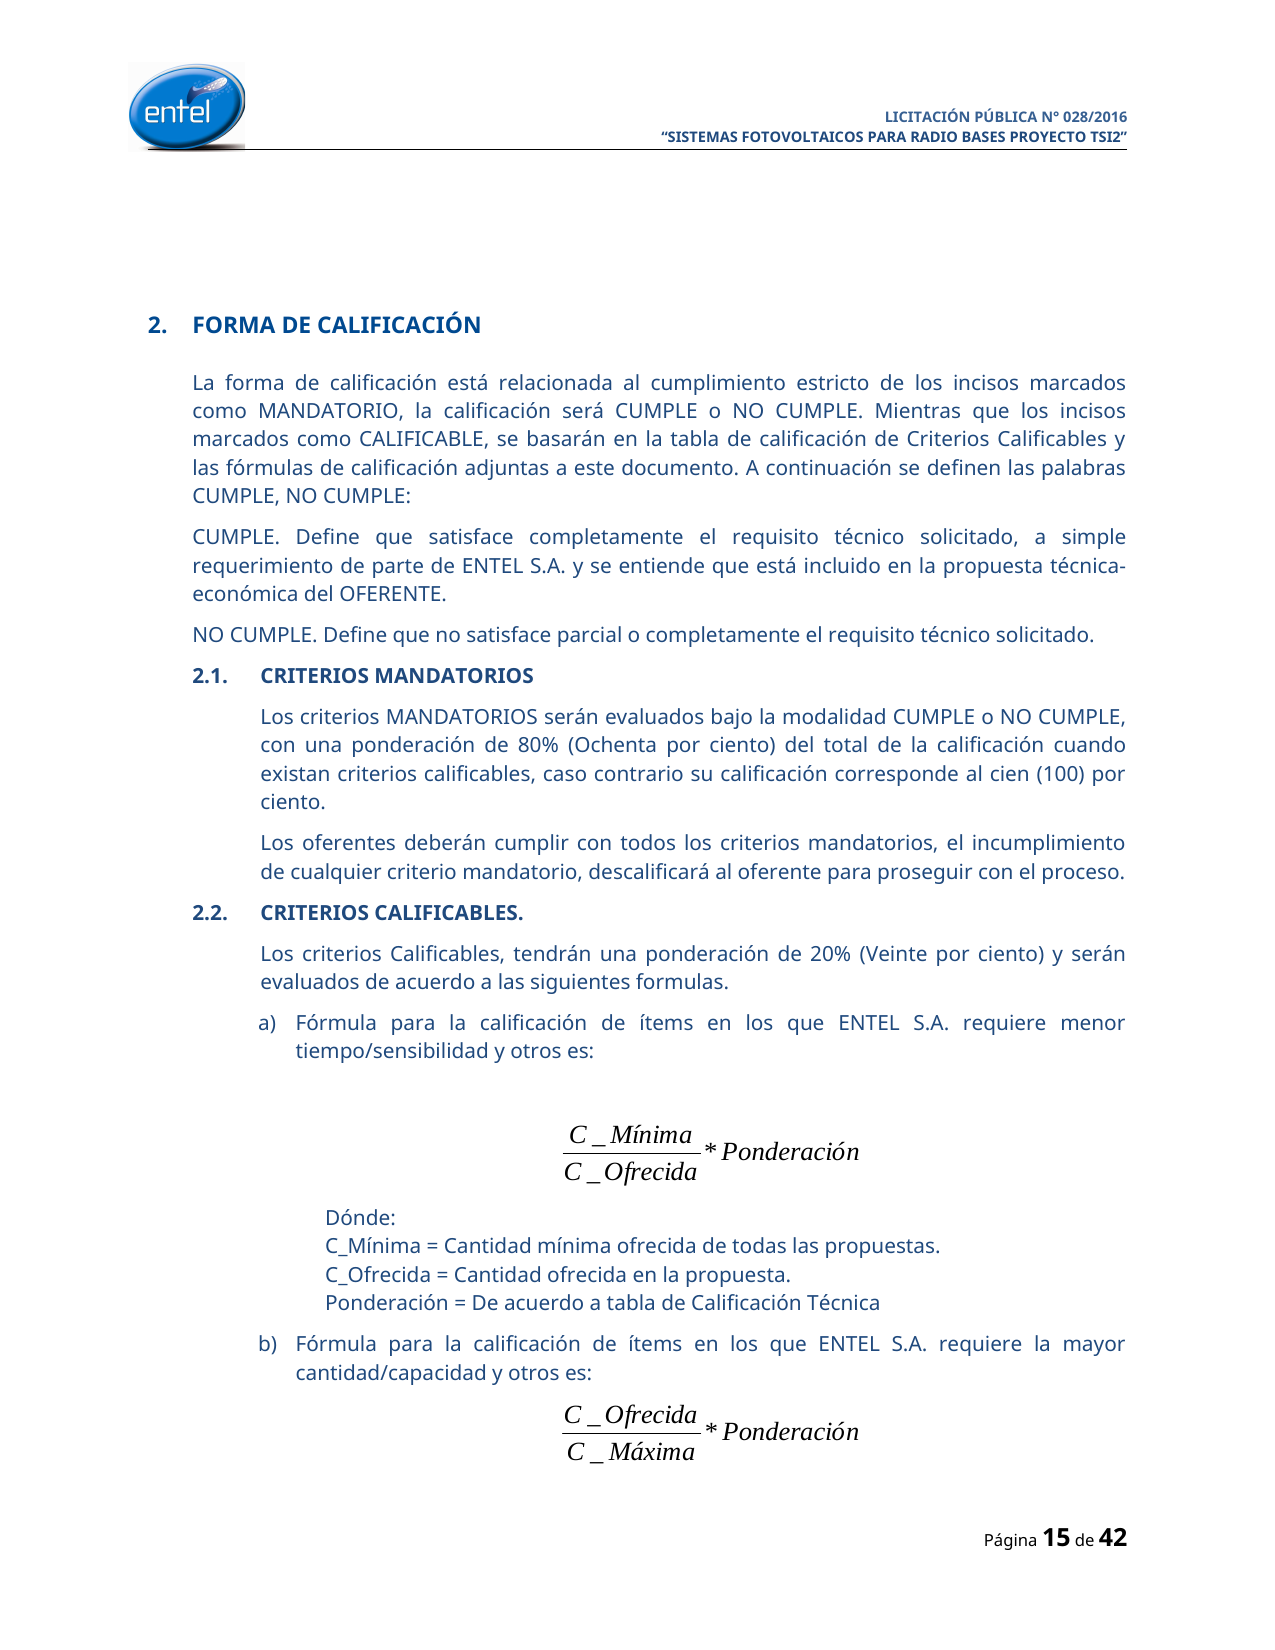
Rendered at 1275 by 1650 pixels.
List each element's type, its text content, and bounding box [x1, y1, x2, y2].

list CRITERIOS MANDATORIOS [192, 661, 1127, 689]
list Ponderación = De acuerdo a tabla de Calificación Técnica [325, 1288, 1127, 1317]
list Los oferentes deberán cumplir con todos los criterios mandatorios, el incumplimiento de cualquier criterio mandatorio, descalificará al oferente para proseguir con el proceso. [260, 828, 1127, 885]
list CUMPLE. Define que satisface completamente el requisito técnico solicitado, a simple requerimiento de parte de ENTEL S.A. y se entiende que está incluido en la propuesta técnica-económica del OFERENTE. [192, 522, 1127, 608]
list Los criterios MANDATORIOS serán evaluados bajo la modalidad CUMPLE o NO CUMPLE, con una ponderación de 80% (Ochenta por ciento) del total de la calificación cuando existan criterios calificables, caso contrario su calificación corresponde al cien (100) por ciento. [260, 702, 1127, 816]
list C_Mínima = Cantidad mínima ofrecida de todas las propuestas. [325, 1231, 1127, 1260]
list Dónde: [318, 1203, 1127, 1231]
list Fórmula para la calificación de ítems en los que ENTEL S.A. requiere la mayor cantidad/capacidad y otros es: [258, 1329, 1127, 1386]
list La forma de calificación está relacionada al cumplimiento estricto de los incisos marcados como MANDATORIO, la calificación será CUMPLE o NO CUMPLE. Mientras que los incisos marcados como CALIFICABLE, se basarán en la tabla de calificación de Criterios Calificables y las fórmulas de calificación adjuntas a este documento. A continuación se definen las palabras CUMPLE, NO CUMPLE: [192, 368, 1127, 510]
list FORMA DE CALIFICACIÓN [148, 309, 1127, 340]
list Los criterios Calificables, tendrán una ponderación de 20% (Veinte por ciento) y serán evaluados de acuerdo a las siguientes formulas. [260, 939, 1127, 996]
list CRITERIOS CALIFICABLES. [192, 898, 1127, 926]
picture [128, 62, 246, 152]
list C_Ofrecida = Cantidad ofrecida en la propuesta. [325, 1260, 1127, 1288]
list Fórmula para la calificación de ítems en los que ENTEL S.A. requiere menor tiempo/sensibilidad y otros es: [258, 1008, 1127, 1065]
list NO CUMPLE. Define que no satisface parcial o completamente el requisito técnico solicitado. [192, 620, 1127, 649]
